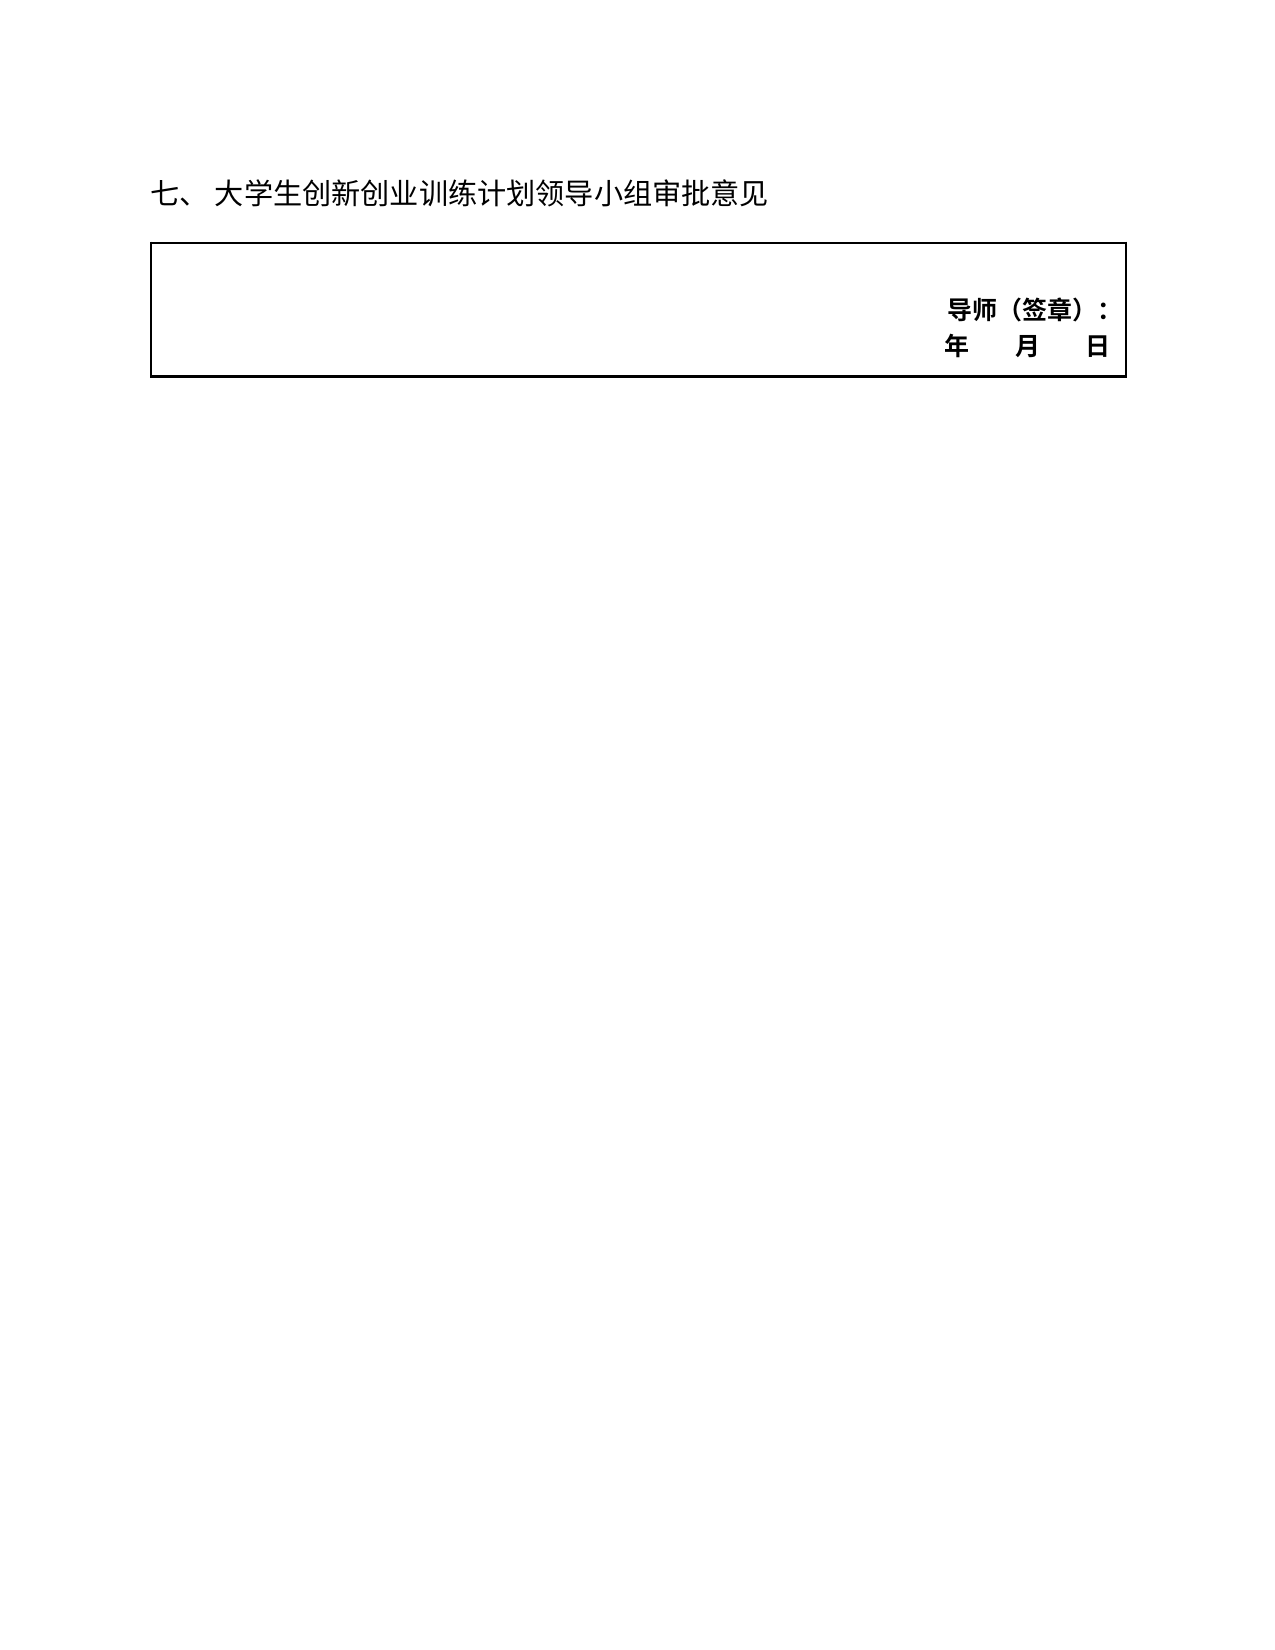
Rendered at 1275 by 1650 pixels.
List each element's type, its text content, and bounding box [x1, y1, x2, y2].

subtitle 七、 大学生创新创业训练计划领导小组审批意见 [150, 150, 1125, 212]
table_header 导师（签章）： 年 月 日 [152, 244, 1125, 375]
